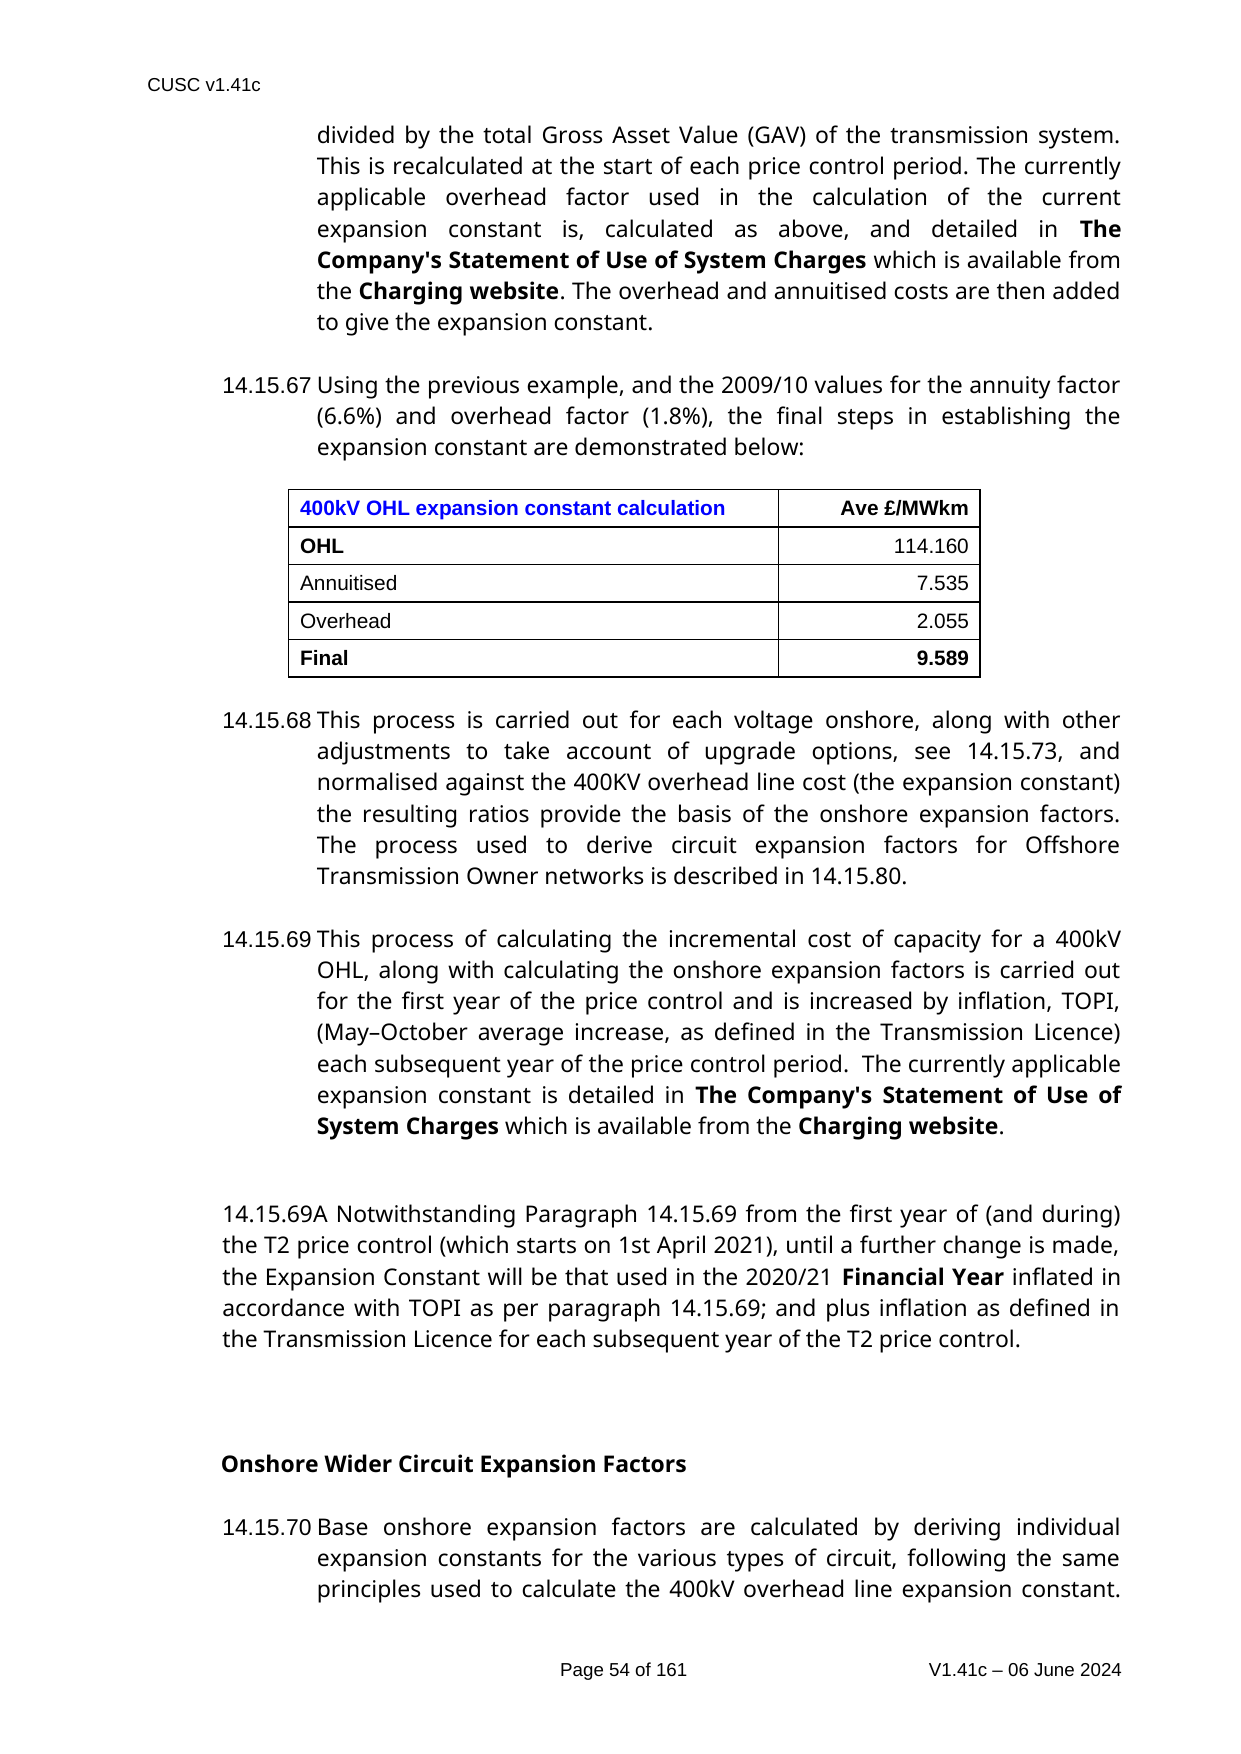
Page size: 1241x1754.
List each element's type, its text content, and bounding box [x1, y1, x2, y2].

table_cell Annuitised [289, 565, 778, 601]
table_cell 114.160 [779, 528, 979, 564]
text Onshore Wider Circuit Expansion Factors [221, 1448, 1121, 1479]
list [222, 119, 1121, 337]
table_header 400kV OHL expansion constant calculation [289, 490, 778, 526]
list Using the previous example, and the 2009/10 values for the annuity factor (6.6%) and overhead factor (1.8%), the final steps in establishing the expansion constant are demonstrated below: [222, 369, 1121, 462]
text 14.15.69A Notwithstanding Paragraph 14.15.69 from the first year of (and during) the T2 price control (which starts on 1st April 2021), until a further change is made, the Expansion Constant will be that used in the 2020/21 Financial Year inflated in accordance with TOPI as per paragraph 14.15.69; and plus inflation as defined in the Transmission Licence for each subsequent year of the T2 price control. [222, 1198, 1121, 1354]
list This process is carried out for each voltage onshore, along with other adjustments to take account of upgrade options, see 14.15.73, and normalised against the 400KV overhead line cost (the expansion constant) the resulting ratios provide the basis of the onshore expansion factors. The process used to derive circuit expansion factors for Offshore Transmission Owner networks is described in 14.15.80. [222, 704, 1121, 891]
table_cell Overhead [289, 603, 778, 639]
table_cell 9.589 [779, 640, 979, 676]
table_cell 2.055 [779, 603, 979, 639]
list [222, 1510, 1121, 1604]
list This process of calculating the incremental cost of capacity for a 400kV OHL, along with calculating the onshore expansion factors is carried out for the first year of the price control and is increased by inflation, TOPI, (May–October average increase, as defined in the Transmission Licence) each subsequent year of the price control period. The currently applicable expansion constant is detailed in The Company's Statement of Use of System Charges which is available from the Charging website. [222, 922, 1121, 1141]
table_header Ave £/MWkm [779, 490, 979, 526]
table_cell Final [289, 640, 778, 676]
table_cell OHL [289, 528, 778, 564]
table_cell 7.535 [779, 565, 979, 601]
